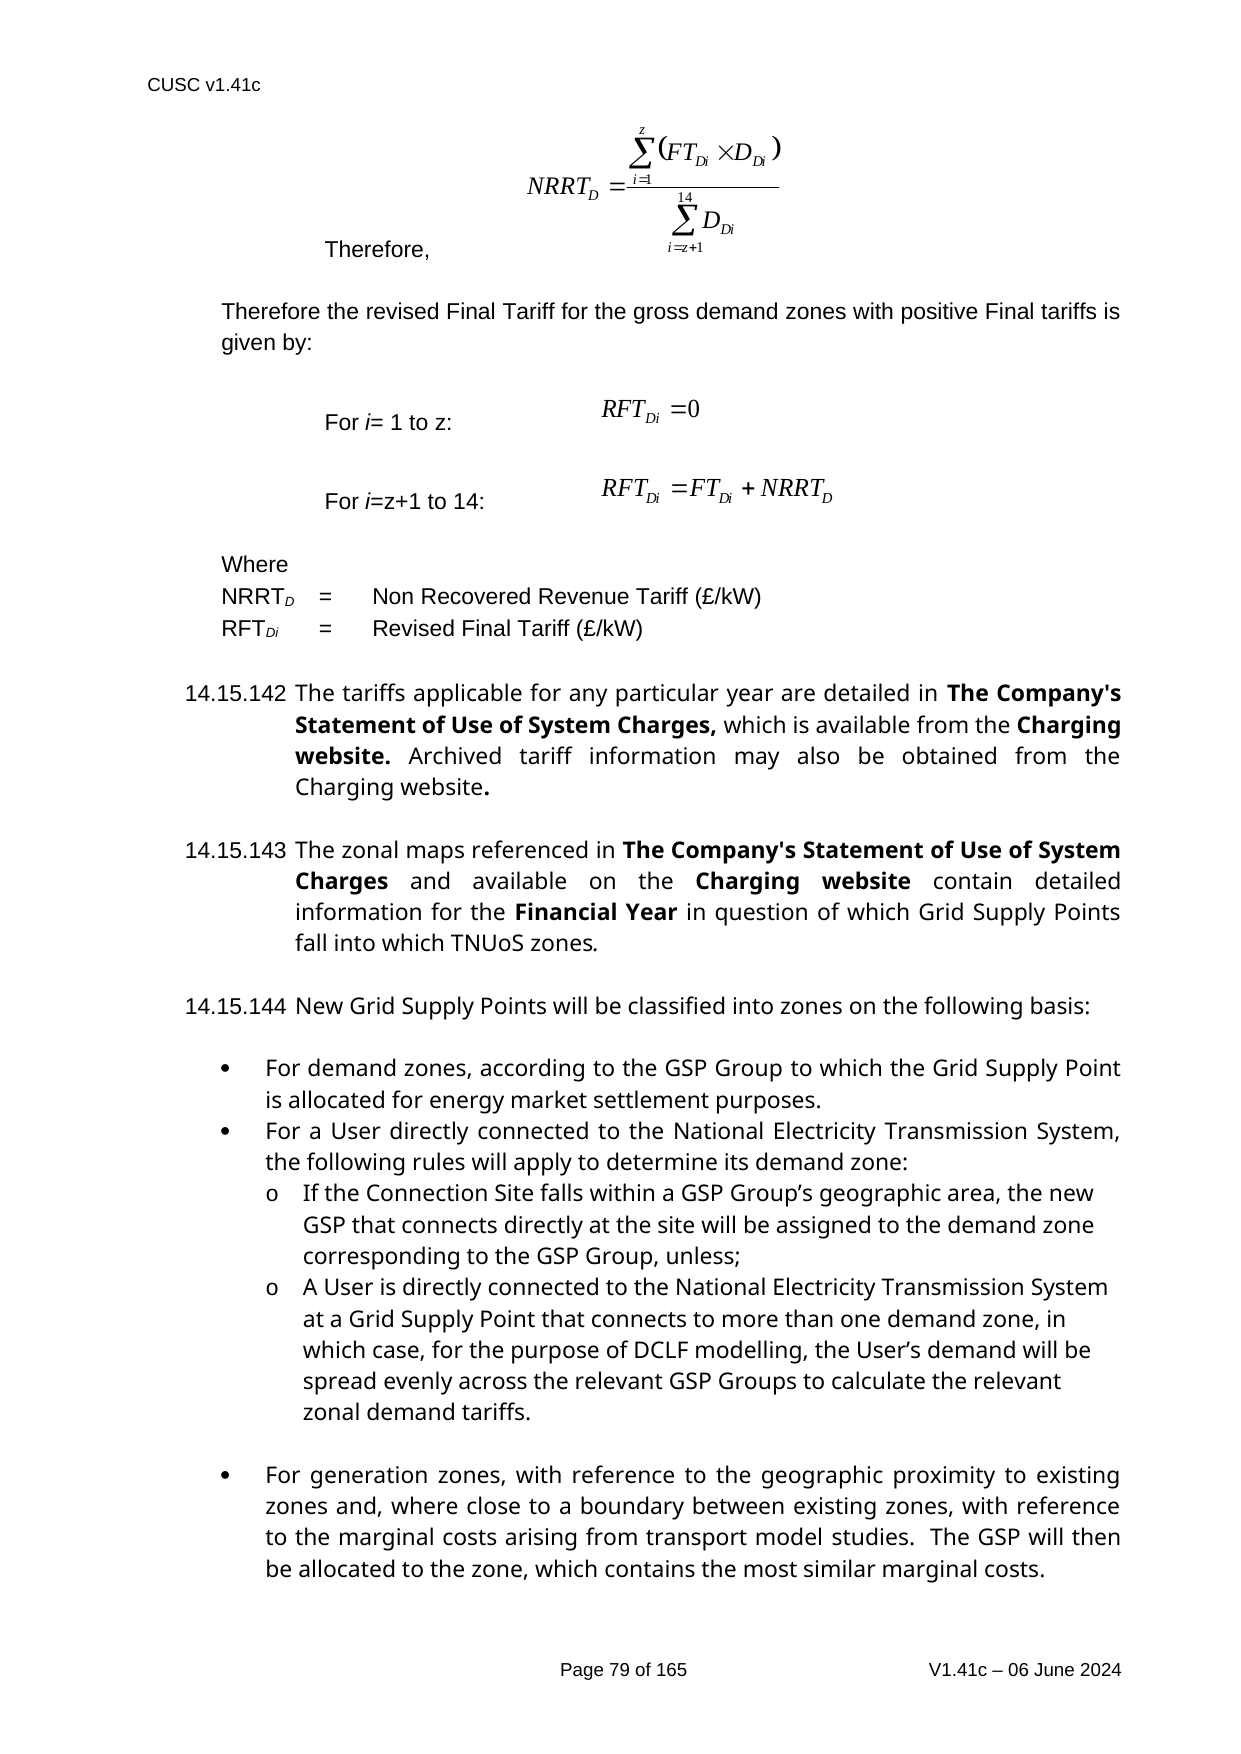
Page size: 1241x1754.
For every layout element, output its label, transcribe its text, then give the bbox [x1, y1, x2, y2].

list New Grid Supply Points will be classified into zones on the following basis: [184, 990, 1121, 1021]
text Therefore, [147, 119, 1121, 262]
text NRRTD = Non Recovered Revenue Tariff (£/kW) [221, 583, 1121, 609]
list The tariffs applicable for any particular year are detailed in The Company's Statement of Use of System Charges, which is available from the Charging website. Archived tariff information may also be obtained from the Charging website. [184, 677, 1121, 802]
list For demand zones, according to the GSP Group to which the Grid Supply Point is allocated for energy market settlement purposes. [221, 1052, 1121, 1115]
text For i= 1 to z: [147, 391, 1121, 435]
text Therefore the revised Final Tariff for the gross demand zones with positive Final tariffs is given by: [147, 298, 1121, 356]
text For i=z+1 to 14: [147, 471, 1121, 514]
text RFTDi = Revised Final Tariff (£/kW) [221, 614, 1121, 641]
list If the Connection Site falls within a GSP Group’s geographic area, the new GSP that connects directly at the site will be assigned to the demand zone corresponding to the GSP Group, unless; [265, 1177, 1121, 1271]
list For generation zones, with reference to the geographic proximity to existing zones and, where close to a boundary between existing zones, with reference to the marginal costs arising from transport model studies. The GSP will then be allocated to the zone, which contains the most similar marginal costs. [221, 1459, 1121, 1584]
text Where [221, 551, 1121, 578]
list For a User directly connected to the National Electricity Transmission System, the following rules will apply to determine its demand zone: [221, 1115, 1121, 1177]
list A User is directly connected to the National Electricity Transmission System at a Grid Supply Point that connects to more than one demand zone, in which case, for the purpose of DCLF modelling, the User’s demand will be spread evenly across the relevant GSP Groups to calculate the relevant zonal demand tariffs. [265, 1271, 1121, 1427]
list The zonal maps referenced in The Company's Statement of Use of System Charges and available on the Charging website contain detailed information for the Financial Year in question of which Grid Supply Points fall into which TNUoS zones. [184, 833, 1121, 958]
